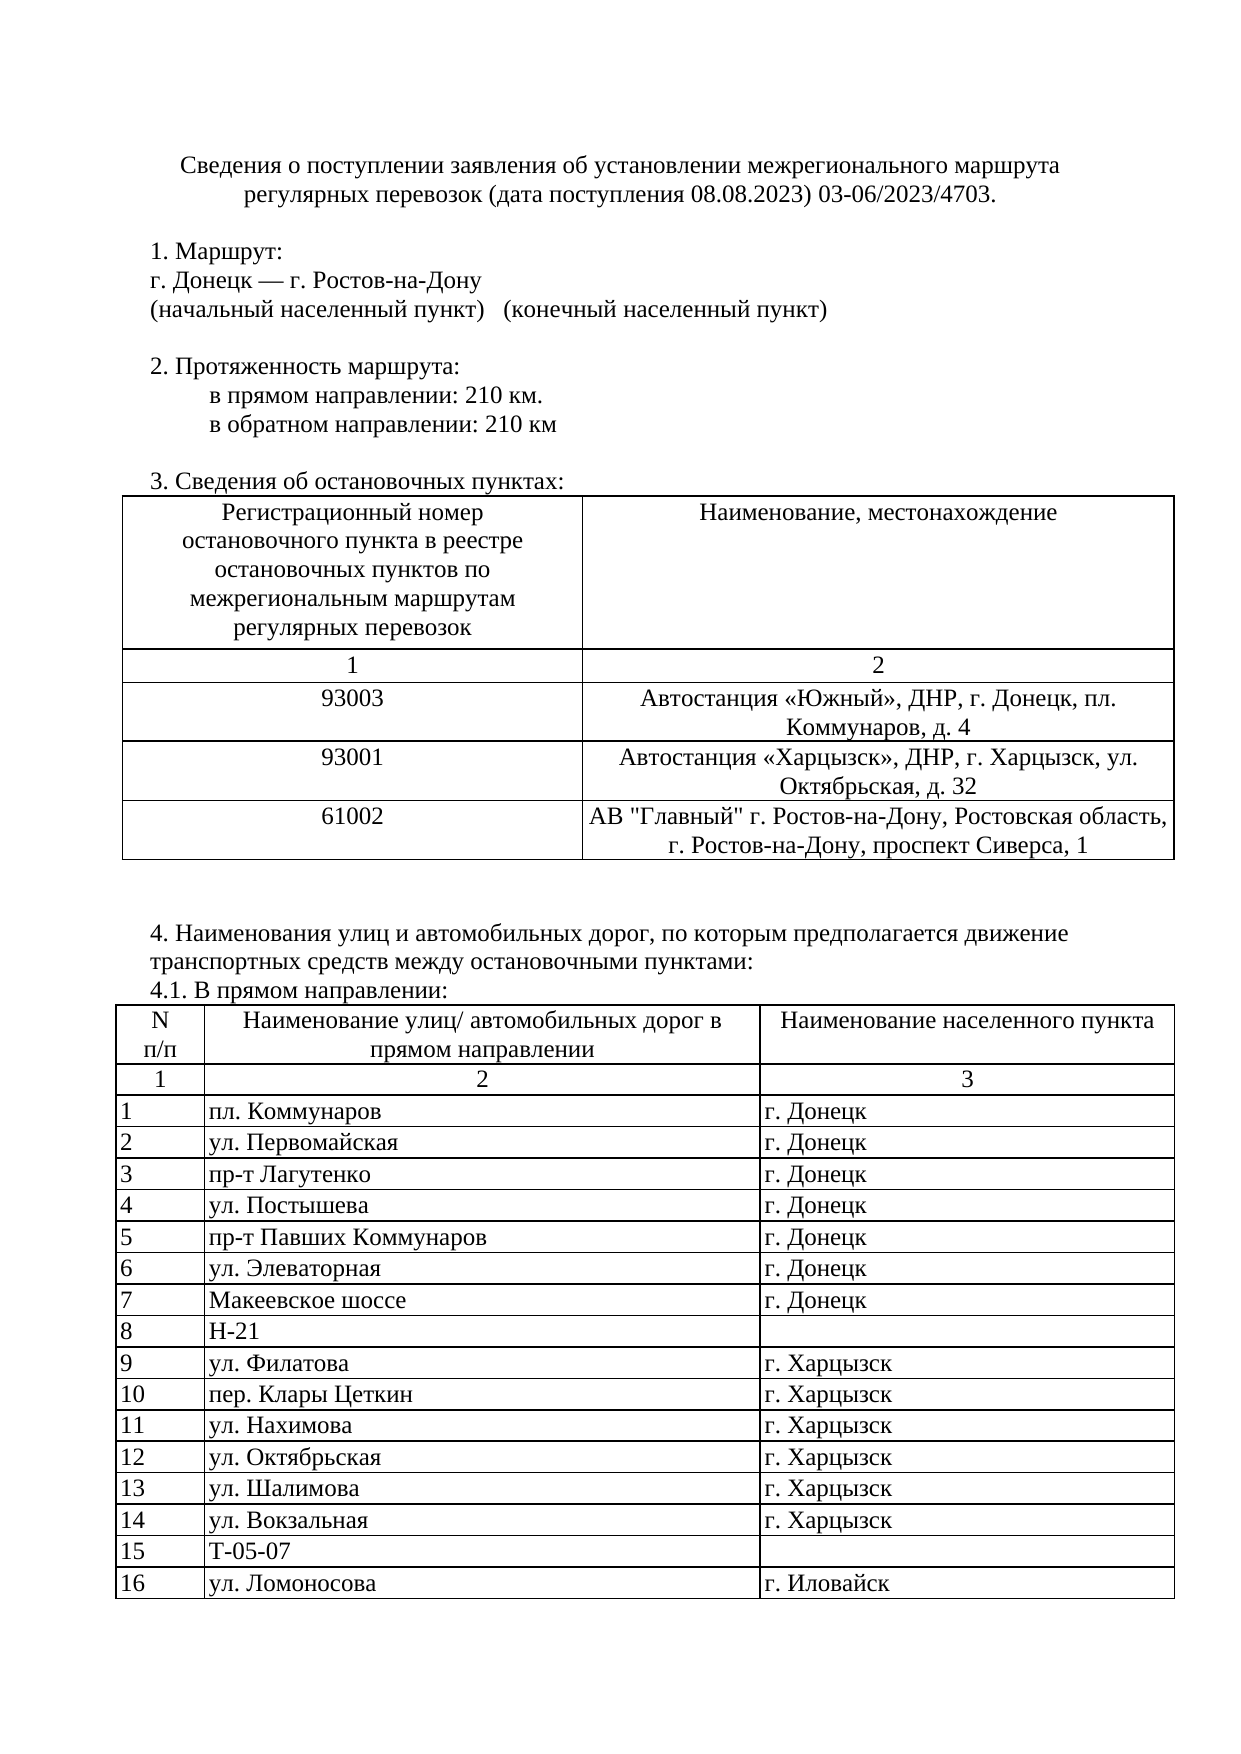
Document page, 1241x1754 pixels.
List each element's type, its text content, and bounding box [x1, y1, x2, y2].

table_cell 1 [123, 650, 582, 681]
text Сведения о поступлении заявления об установлении межрегионального маршрута регулярных перевозок (дата поступления 08.08.2023) 03-06/2023/4703. [150, 150, 1090, 207]
table_cell г. Донецк [761, 1190, 1174, 1220]
table_cell 2 [117, 1127, 204, 1157]
table_cell 4 [117, 1190, 204, 1220]
table_cell 10 [117, 1379, 204, 1409]
table_cell 2 [205, 1065, 759, 1094]
table_cell пр-т Павших Коммунаров [205, 1222, 759, 1252]
table_cell 5 [117, 1222, 204, 1252]
table_cell АВ "Главный" г. Ростов-на-Дону, Ростовская область, г. Ростов-на-Дону, проспект Сиверса, 1 [583, 801, 1173, 858]
table_cell 6 [117, 1253, 204, 1283]
table_cell г. Донецк [761, 1159, 1174, 1189]
table_cell 1 [117, 1096, 204, 1126]
table_cell 7 [117, 1285, 204, 1314]
table_cell Макеевское шоссе [205, 1285, 759, 1314]
table_cell 15 [117, 1536, 204, 1566]
text 4. Наименования улиц и автомобильных дорог, по которым предполагается движение транспортных средств между остановочными пунктами: [150, 918, 1090, 975]
table_cell ул. Элеваторная [205, 1253, 759, 1283]
text г. Донецк — г. Ростов-на-Дону [150, 265, 1090, 294]
table_cell 9 [117, 1348, 204, 1377]
table_cell 14 [117, 1505, 204, 1535]
table_cell 12 [117, 1442, 204, 1472]
table_cell г. Харцызск [761, 1411, 1174, 1440]
text 2. Протяженность маршрута: [150, 351, 1090, 380]
table_header Регистрационный номер остановочного пункта в реестре остановочных пунктов по межрегиональным маршрутам регулярных перевозок [123, 497, 582, 648]
text в обратном направлении: 210 км [150, 409, 1090, 437]
table_cell ул. Филатова [205, 1348, 759, 1377]
table_cell г. Донецк [761, 1285, 1174, 1314]
table_cell г. Харцызск [761, 1348, 1174, 1377]
table_cell г. Донецк [761, 1127, 1174, 1157]
text 1. Маршрут: [150, 236, 1090, 265]
table_cell пл. Коммунаров [205, 1096, 759, 1126]
table_cell г. Харцызск [761, 1379, 1174, 1409]
table_cell ул. Шалимова [205, 1473, 759, 1503]
table_cell Автостанция «Южный», ДНР, г. Донецк, пл. Коммунаров, д. 4 [583, 683, 1173, 740]
table_cell г. Донецк [761, 1096, 1174, 1126]
table_cell пр-т Лагутенко [205, 1159, 759, 1189]
text 3. Сведения об остановочных пунктах: [150, 466, 1090, 495]
table_cell г. Харцызск [761, 1473, 1174, 1503]
table_cell 93001 [123, 742, 582, 799]
table_cell Н-21 [205, 1316, 759, 1346]
table_cell г. Иловайск [761, 1568, 1174, 1598]
table_cell Автостанция «Харцызск», ДНР, г. Харцызск, ул. Октябрьская, д. 32 [583, 742, 1173, 799]
table_cell ул. Ломоносова [205, 1568, 759, 1598]
table_cell 61002 [123, 801, 582, 858]
table_cell г. Донецк [761, 1253, 1174, 1283]
table_cell ул. Вокзальная [205, 1505, 759, 1535]
table_cell 93003 [123, 683, 582, 740]
table_cell Т-05-07 [205, 1536, 759, 1566]
table_cell пер. Клары Цеткин [205, 1379, 759, 1409]
table_cell [761, 1316, 1174, 1346]
table_cell 2 [583, 650, 1173, 681]
table_cell 16 [117, 1568, 204, 1598]
table_cell ул. Первомайская [205, 1127, 759, 1157]
table_cell 3 [117, 1159, 204, 1189]
text (начальный населенный пункт) (конечный населенный пункт) [150, 294, 1090, 322]
table_cell [761, 1536, 1174, 1566]
table_cell г. Донецк [761, 1222, 1174, 1252]
table_header N п/п [117, 1006, 204, 1063]
table_cell ул. Постышева [205, 1190, 759, 1220]
table_cell ул. Октябрьская [205, 1442, 759, 1472]
table_header Наименование улиц/ автомобильных дорог в прямом направлении [205, 1006, 759, 1063]
table_cell ул. Нахимова [205, 1411, 759, 1440]
table_cell 3 [761, 1065, 1174, 1094]
text 4.1. В прямом направлении: [150, 975, 1090, 1004]
table_cell 8 [117, 1316, 204, 1346]
text в прямом направлении: 210 км. [150, 380, 1090, 409]
table_cell г. Харцызск [761, 1505, 1174, 1535]
table_cell 13 [117, 1473, 204, 1503]
table_header Наименование, местонахождение [583, 497, 1173, 648]
table_header Наименование населенного пункта [761, 1006, 1174, 1063]
table_cell 1 [117, 1065, 204, 1094]
table_cell 11 [117, 1411, 204, 1440]
table_cell г. Харцызск [761, 1442, 1174, 1472]
